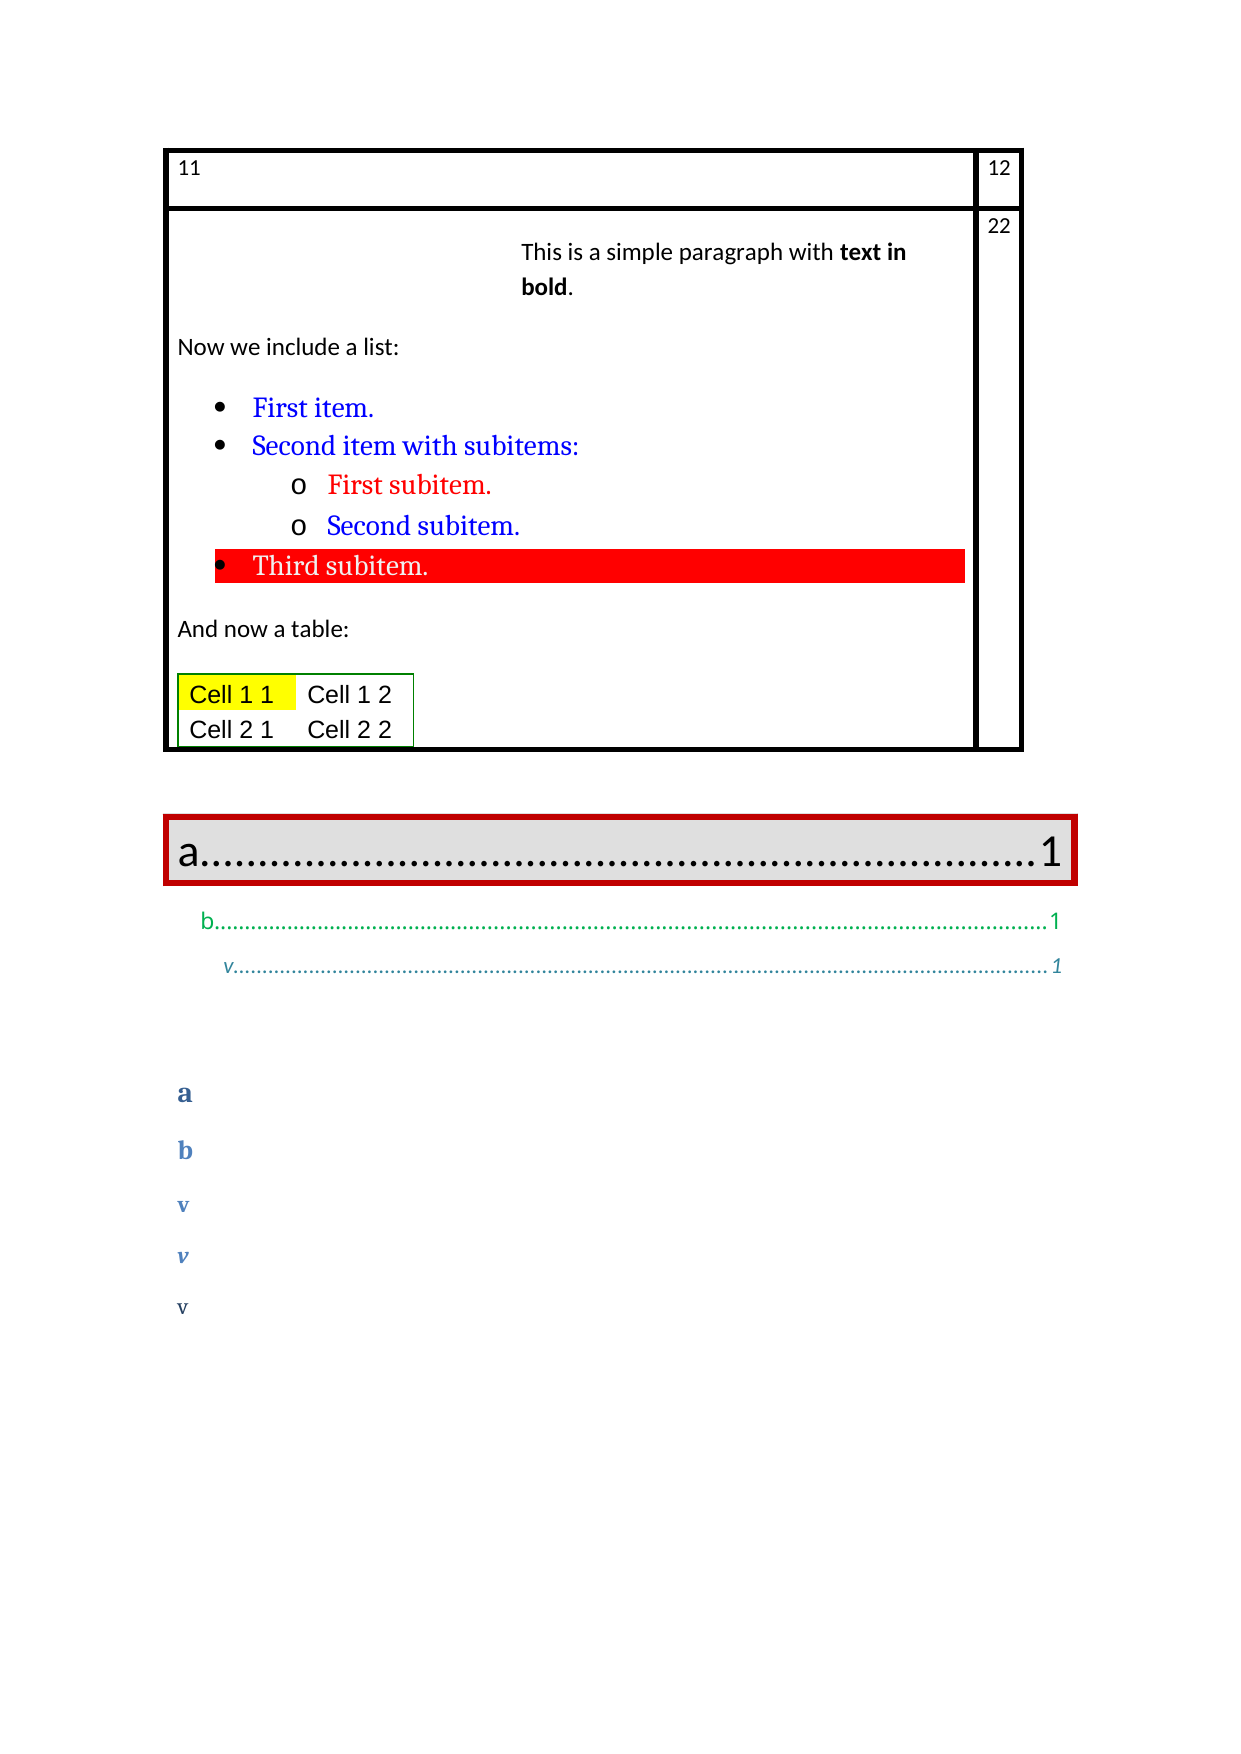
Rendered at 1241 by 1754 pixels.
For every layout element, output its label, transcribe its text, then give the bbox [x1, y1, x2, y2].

table_cell 22 [979, 211, 1019, 747]
text v 1 [223, 951, 1063, 979]
subtitle v [177, 1294, 1063, 1320]
text b 1 [200, 905, 1063, 936]
subtitle v [177, 1243, 1063, 1269]
subtitle a [177, 1076, 1063, 1109]
table_header 12 [979, 153, 1019, 206]
table_header 11 [169, 153, 973, 206]
table_cell This is a simple paragraph with text in bold. Now we include a list: First item. Second item with subitems: First subitem. Second subitem. Third subitem. And now a table: [169, 211, 973, 747]
subtitle b [177, 1135, 1063, 1167]
subtitle v [177, 1192, 1063, 1218]
text a 1 [169, 820, 1071, 880]
